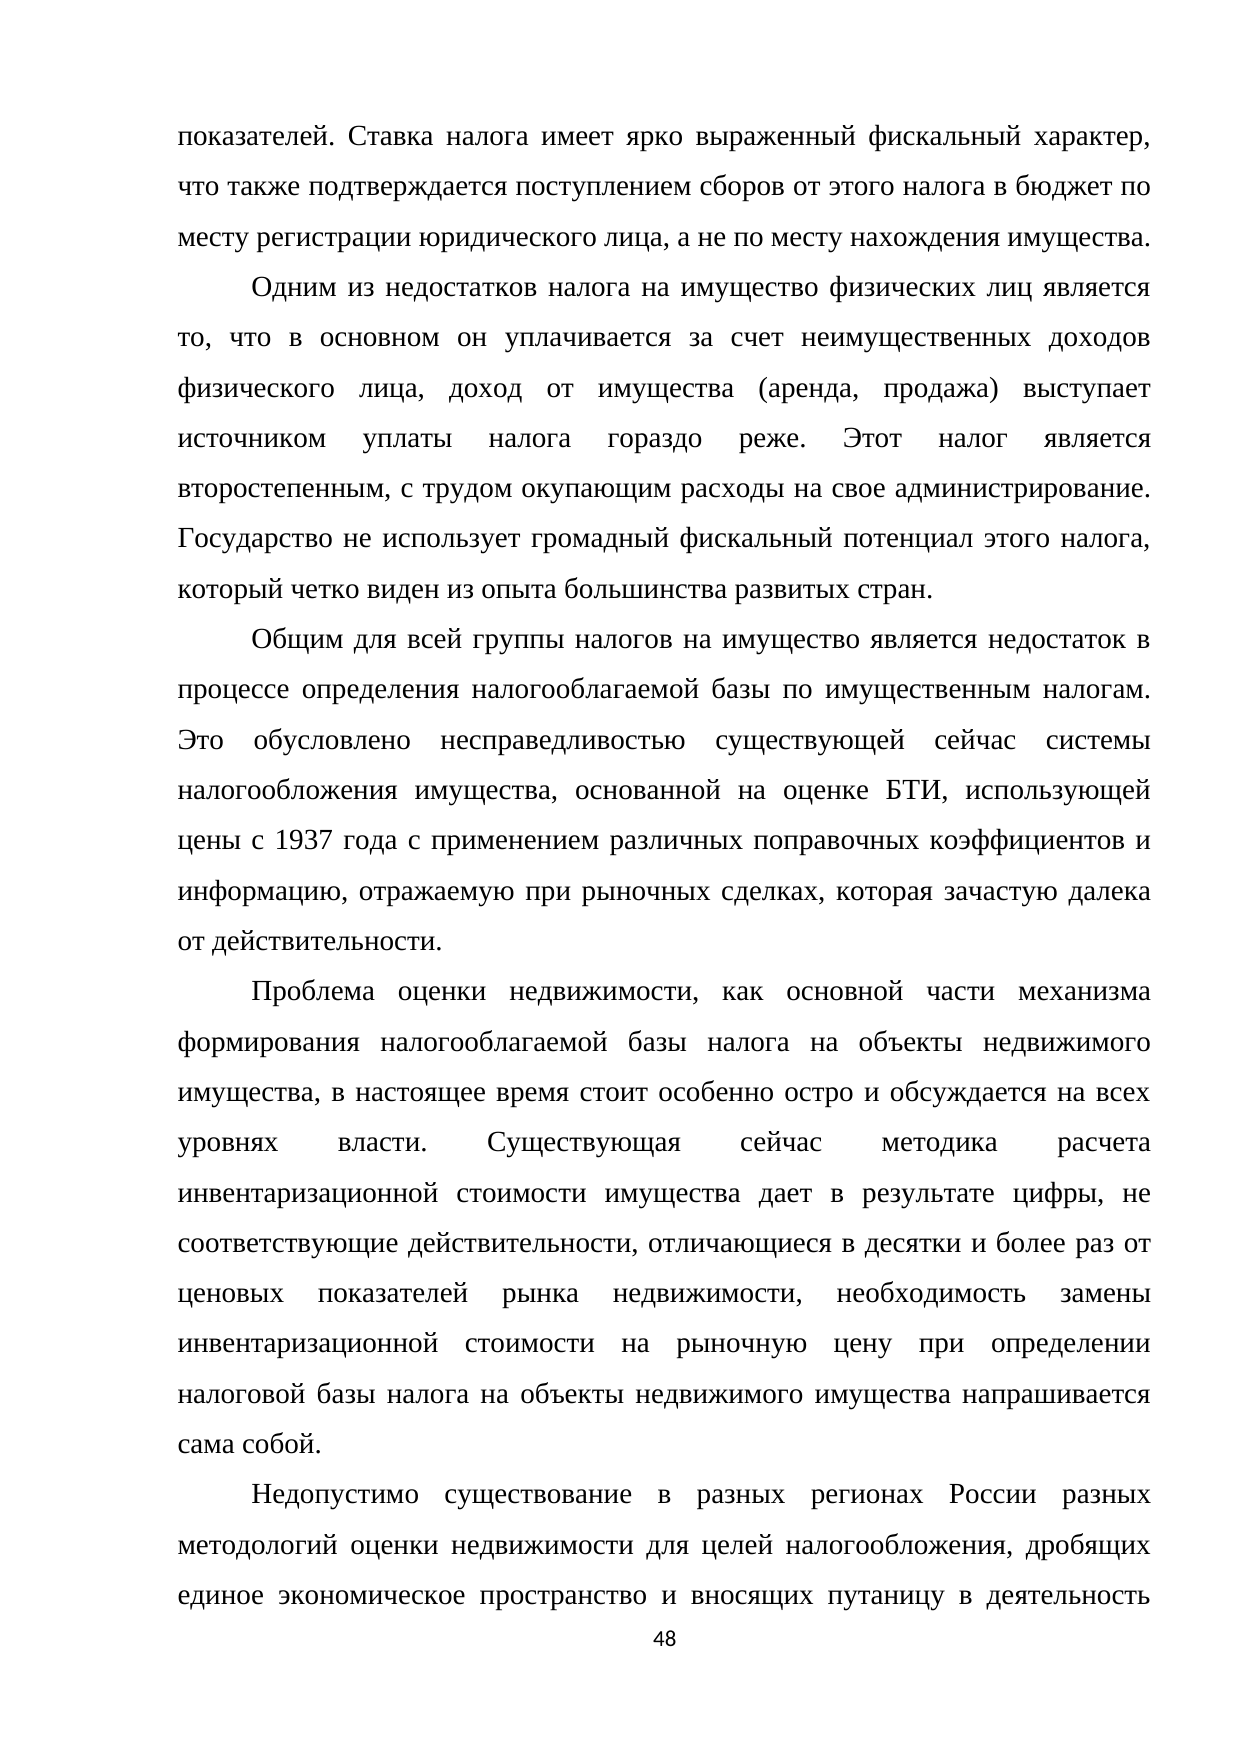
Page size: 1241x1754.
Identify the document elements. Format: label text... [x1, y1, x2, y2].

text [177, 1477, 1152, 1611]
text Проблема оценки недвижимости, как основной части механизма формирования налогооблагаемой базы налога на объекты недвижимого имущества, в настоящее время стоит особенно остро и обсуждается на всех уровнях власти. Существующая сейчас методика расчета инвентаризационной стоимости имущества дает в результате цифры, не соответствующие действительности, отличающиеся в десятки и более раз от ценовых показателей рынка недвижимости, необходимость замены инвентаризационной стоимости на рыночную цену при определении налоговой базы налога на объекты недвижимого имущества напрашивается сама собой. [177, 973, 1152, 1460]
text Общим для всей группы налогов на имущество является недостаток в процессе определения налогооблагаемой базы по имущественным налогам. Это обусловлено несправедливостью существующей сейчас системы налогообложения имущества, основанной на оценке БТИ, использующей цены с 1937 года с применением различных поправочных коэффициентов и информацию, отражаемую при рыночных сделках, которая зачастую далека от действительности. [177, 621, 1152, 957]
text Одним из недостатков налога на имущество физических лиц является то, что в основном он уплачивается за счет неимущественных доходов физического лица, доход от имущества (аренда, продажа) выступает источником уплаты налога гораздо реже. Этот налог является второстепенным, с трудом окупающим расходы на свое администрирование. Государство не использует громадный фискальный потенциал этого налога, который четко виден из опыта большинства развитых стран. [177, 269, 1152, 604]
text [177, 118, 1152, 252]
